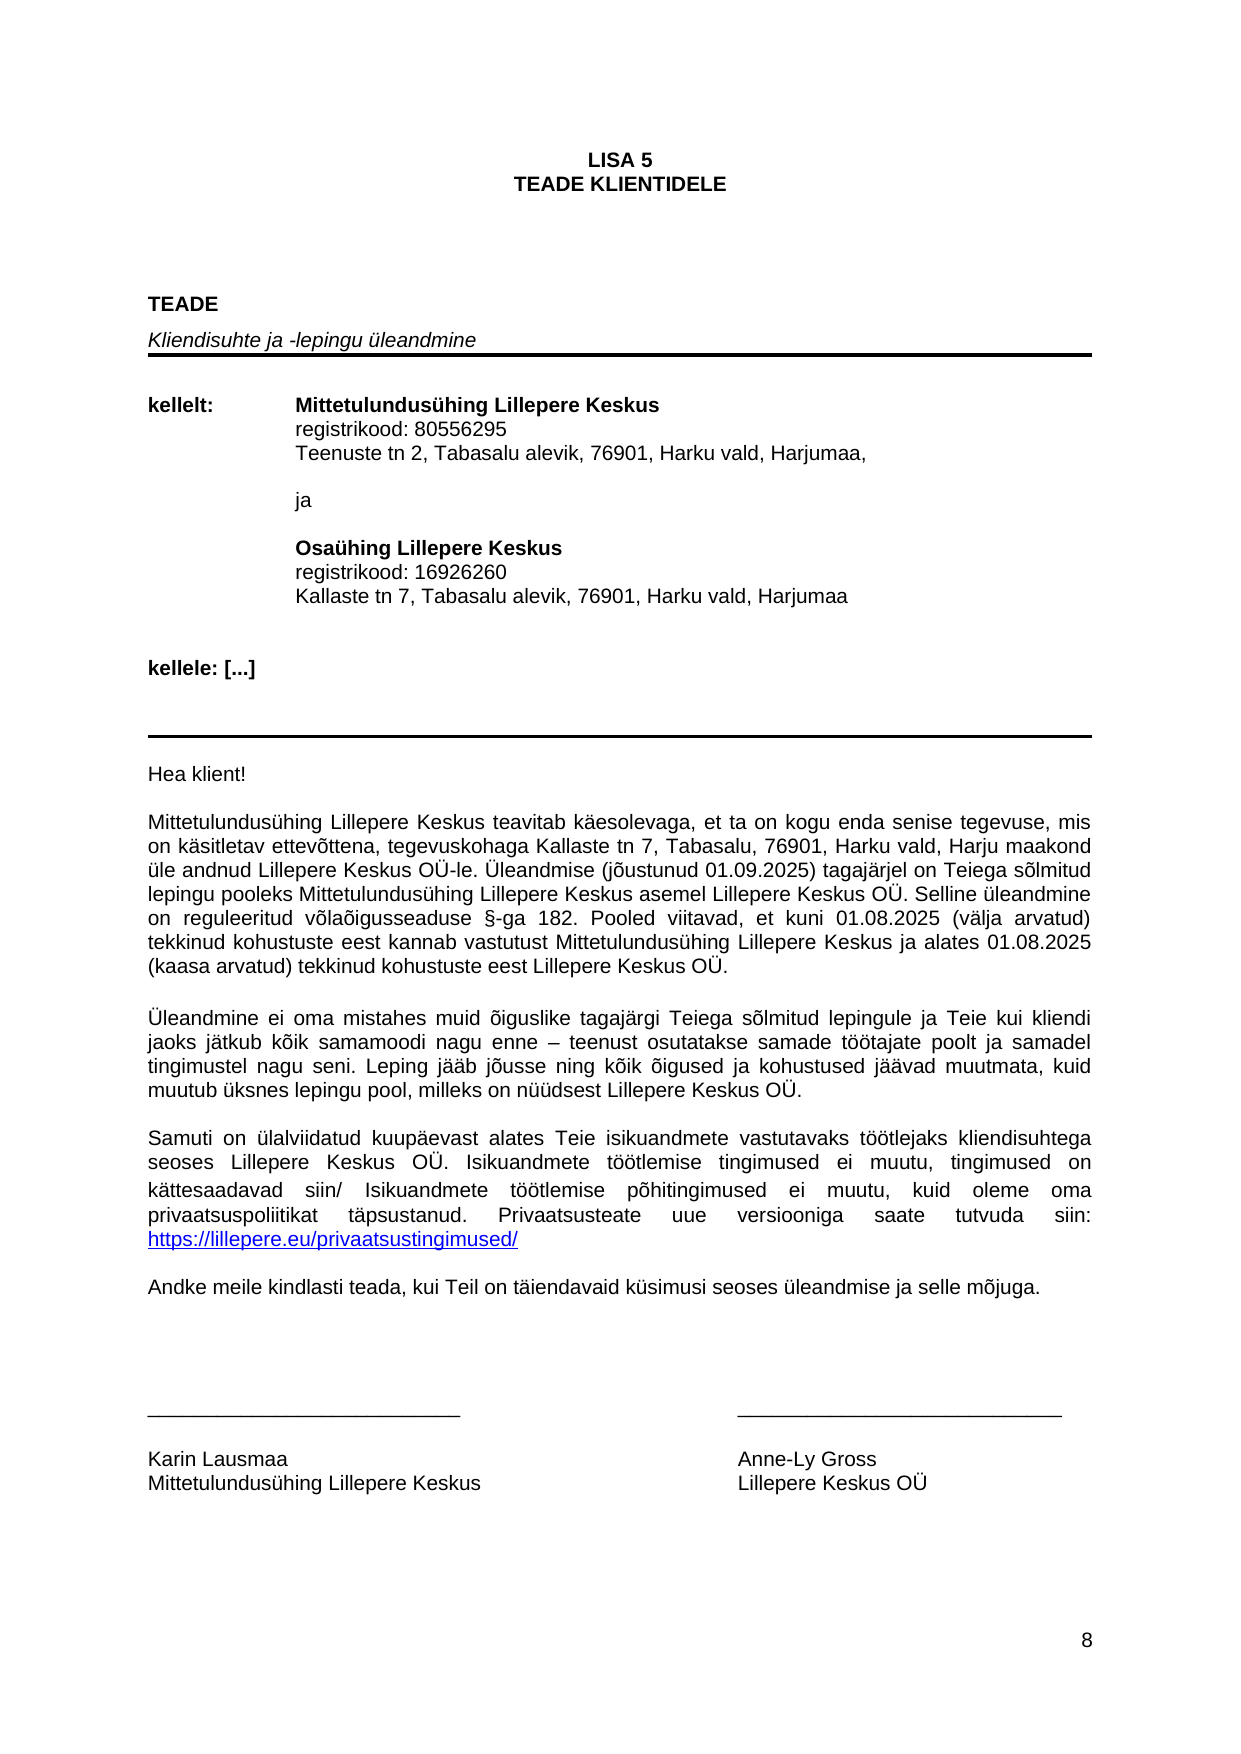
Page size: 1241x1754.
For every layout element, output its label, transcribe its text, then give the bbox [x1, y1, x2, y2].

text TEADE KLIENTIDELE [148, 172, 1092, 196]
text kellelt: Mittetulundusühing Lillepere Keskus [148, 392, 1092, 416]
text Karin Lausmaa Anne-Ly Gross [148, 1447, 1092, 1471]
text Kallaste tn 7, Tabasalu alevik, 76901, Harku vald, Harjumaa [148, 584, 1092, 608]
text Samuti on ülalviidatud kuupäevast alates Teie isikuandmete vastutavaks töötlejaks kliendisuhtega seoses Lillepere Keskus OÜ. Isikuandmete töötlemise tingimused ei muutu, tingimused on kättesaadavad siin/ Isikuandmete töötlemise põhitingimused ei muutu, kuid oleme oma privaatsuspoliitikat täpsustanud. Privaatsusteate uue versiooniga saate tutvuda siin: https://lillepere.eu/privaatsustingimused/ [148, 1126, 1092, 1251]
text registrikood: 16926260 [148, 560, 1092, 584]
text Üleandmine ei oma mistahes muid õiguslike tagajärgi Teiega sõlmitud lepingule ja Teie kui kliendi jaoks jätkub kõik samamoodi nagu enne – teenust osutatakse samade töötajate poolt ja samadel tingimustel nagu seni. Leping jääb jõusse ning kõik õigused ja kohustused jäävad muutmata, kuid muutub üksnes lepingu pool, milleks on nüüdsest Lillepere Keskus OÜ. [148, 1006, 1092, 1102]
text Hea klient! [148, 762, 1092, 786]
text LISA 5 [148, 148, 1092, 172]
text ja [220, 488, 1092, 512]
text Teenuste tn 2, Tabasalu alevik, 76901, Harku vald, Harjumaa, [148, 440, 1092, 464]
text Andke meile kindlasti teada, kui Teil on täiendavaid küsimusi seoses üleandmise ja selle mõjuga. [148, 1274, 1092, 1298]
text kellele: [...] [148, 656, 1092, 709]
text Mittetulundusühing Lillepere Keskus teavitab käesolevaga, et ta on kogu enda senise tegevuse, mis on käsitletav ettevõttena, tegevuskohaga Kallaste tn 7, Tabasalu, 76901, Harku vald, Harju maakond üle andnud Lillepere Keskus OÜ-le. Üleandmise (jõustunud 01.09.2025) tagajärjel on Teiega sõlmitud lepingu pooleks Mittetulundusühing Lillepere Keskus asemel Lillepere Keskus OÜ. Selline üleandmine on reguleeritud võlaõigusseaduse §-ga 182. Pooled viitavad, et kuni 01.08.2025 (välja arvatud) tekkinud kohustuste eest kannab vastutust Mittetulundusühing Lillepere Keskus ja alates 01.08.2025 (kaasa arvatud) tekkinud kohustuste eest Lillepere Keskus OÜ. [148, 810, 1092, 977]
text registrikood: 80556295 [148, 416, 1092, 440]
text Mittetulundusühing Lillepere Keskus Lillepere Keskus OÜ [148, 1471, 1092, 1495]
text Osaühing Lillepere Keskus [148, 536, 1092, 560]
text Kliendisuhte ja -lepingu üleandmine [148, 327, 1092, 353]
text ___________________________ ____________________________ [148, 1394, 1092, 1418]
text TEADE [148, 291, 1092, 315]
